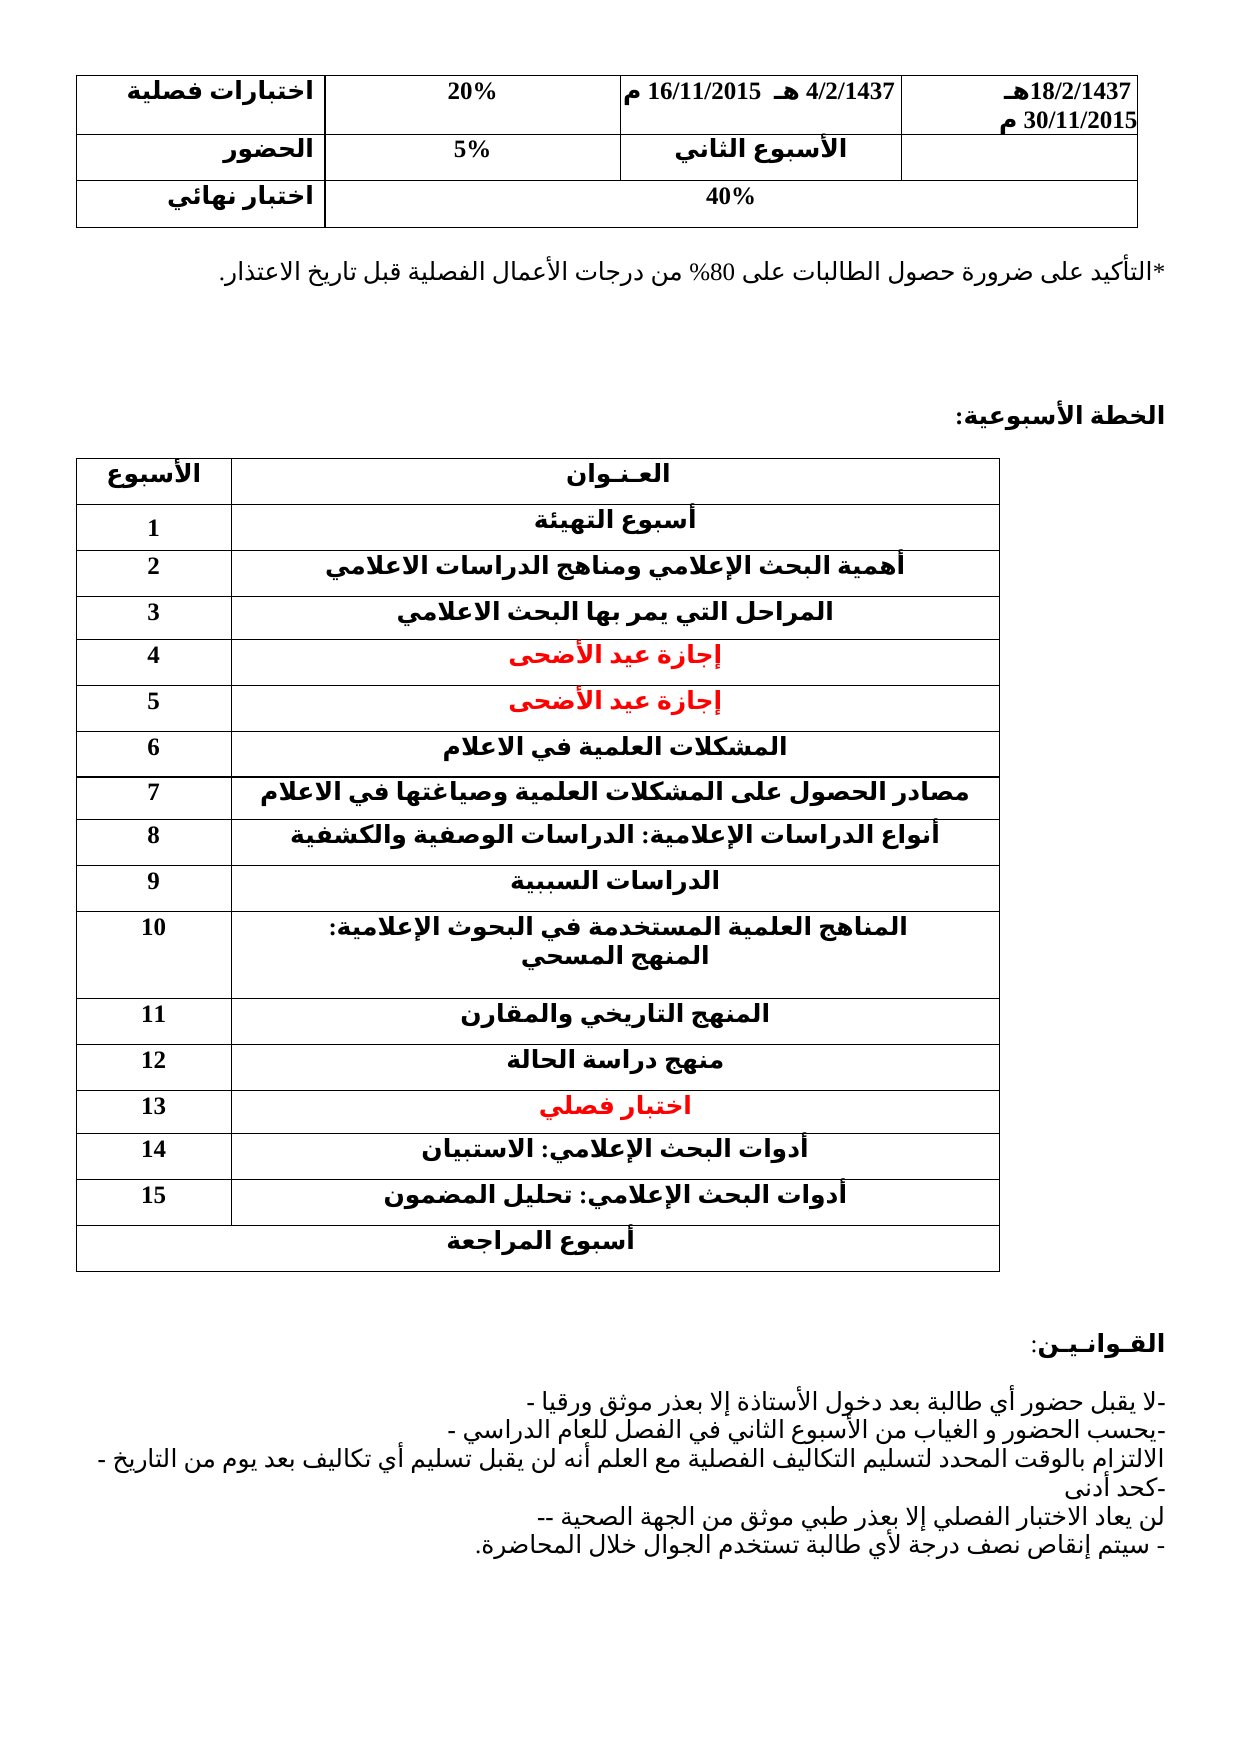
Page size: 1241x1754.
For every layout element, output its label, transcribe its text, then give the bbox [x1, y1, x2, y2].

table_cell الدراسات السببية [232, 866, 999, 911]
table_cell 5 [77, 686, 231, 731]
table_header الأسبوع [77, 459, 231, 504]
table_cell 2 [77, 551, 231, 596]
table_cell المراحل التي يمر بها البحث الاعلامي [232, 597, 999, 639]
table_cell أنواع الدراسات الإعلامية: الدراسات الوصفية والكشفية [232, 820, 999, 865]
table_cell أدوات البحث الإعلامي: الاستبيان [232, 1134, 999, 1179]
table_cell 1 [77, 505, 231, 550]
text - يحسب الحضور و الغياب من الأسبوع الثاني في الفصل للعام الدراسي- [75, 1415, 1165, 1444]
table_cell المشكلات العلمية في الاعلام [232, 732, 999, 776]
table_cell 40% [326, 181, 1137, 227]
text - لا يقبل حضور أي طالبة بعد دخول الأستاذة إلا بعذر موثق ورقيا- [75, 1387, 1165, 1415]
text الخطة الأسبوعية: [75, 401, 1165, 429]
table_cell 10 [77, 912, 231, 998]
table_cell 5% [326, 135, 620, 180]
table_cell اختبارات فصلية [77, 76, 324, 133]
table_cell المناهج العلمية المستخدمة في البحوث الإعلامية: المنهج المسحي [232, 912, 999, 998]
table_cell أسبوع التهيئة [232, 505, 999, 550]
text -- لن يعاد الاختبار الفصلي إلا بعذر طبي موثق من الجهة الصحية [75, 1502, 1165, 1530]
text - الالتزام بالوقت المحدد لتسليم التكاليف الفصلية مع العلم أنه لن يقبل تسليم أي تكاليف بعد يوم من التاريخ كحد أدنى- [75, 1444, 1165, 1502]
table_cell مصادر الحصول على المشكلات العلمية وصياغتها في الاعلام [232, 778, 999, 819]
text القـوانـيـن: [75, 1329, 1165, 1358]
table_cell 12 [77, 1045, 231, 1090]
table_cell 7 [77, 778, 231, 819]
table_cell 20% [326, 76, 620, 133]
table_cell 9 [77, 866, 231, 911]
table_cell 8 [77, 820, 231, 865]
table_cell أهمية البحث الإعلامي ومناهج الدراسات الاعلامي [232, 551, 999, 596]
table_cell الأسبوع الثاني [621, 135, 901, 180]
table_header العـنـوان [232, 459, 999, 504]
table_cell [902, 135, 1137, 180]
table_cell 13 [77, 1091, 231, 1133]
text *التأكيد على ضرورة حصول الطالبات على 80% من درجات الأعمال الفصلية قبل تاريخ الاعتذار. [75, 257, 1165, 286]
table_cell الحضور [77, 135, 324, 180]
text - سيتم إنقاص نصف درجة لأي طالبة تستخدم الجوال خلال المحاضرة. [75, 1530, 1165, 1559]
table_cell 14 [77, 1134, 231, 1179]
table_cell 4/2/1437 هـ 16/11/2015 م [621, 76, 901, 133]
table_cell 4 [77, 640, 231, 685]
table_cell 6 [77, 732, 231, 776]
table_cell منهج دراسة الحالة [232, 1045, 999, 1090]
table_cell 11 [77, 999, 231, 1044]
table_cell 18/2/1437هـ 30/11/2015 م [902, 76, 1137, 133]
table_cell اختبار فصلي [232, 1091, 999, 1133]
table_cell إجازة عيد الأضحى [232, 640, 999, 685]
table_cell أدوات البحث الإعلامي: تحليل المضمون [232, 1180, 999, 1225]
table_cell إجازة عيد الأضحى [232, 686, 999, 731]
table_cell أسبوع المراجعة [77, 1226, 999, 1271]
table_cell 3 [77, 597, 231, 639]
table_cell اختبار نهائي [77, 181, 324, 227]
table_cell المنهج التاريخي والمقارن [232, 999, 999, 1044]
table_cell 15 [77, 1180, 231, 1225]
